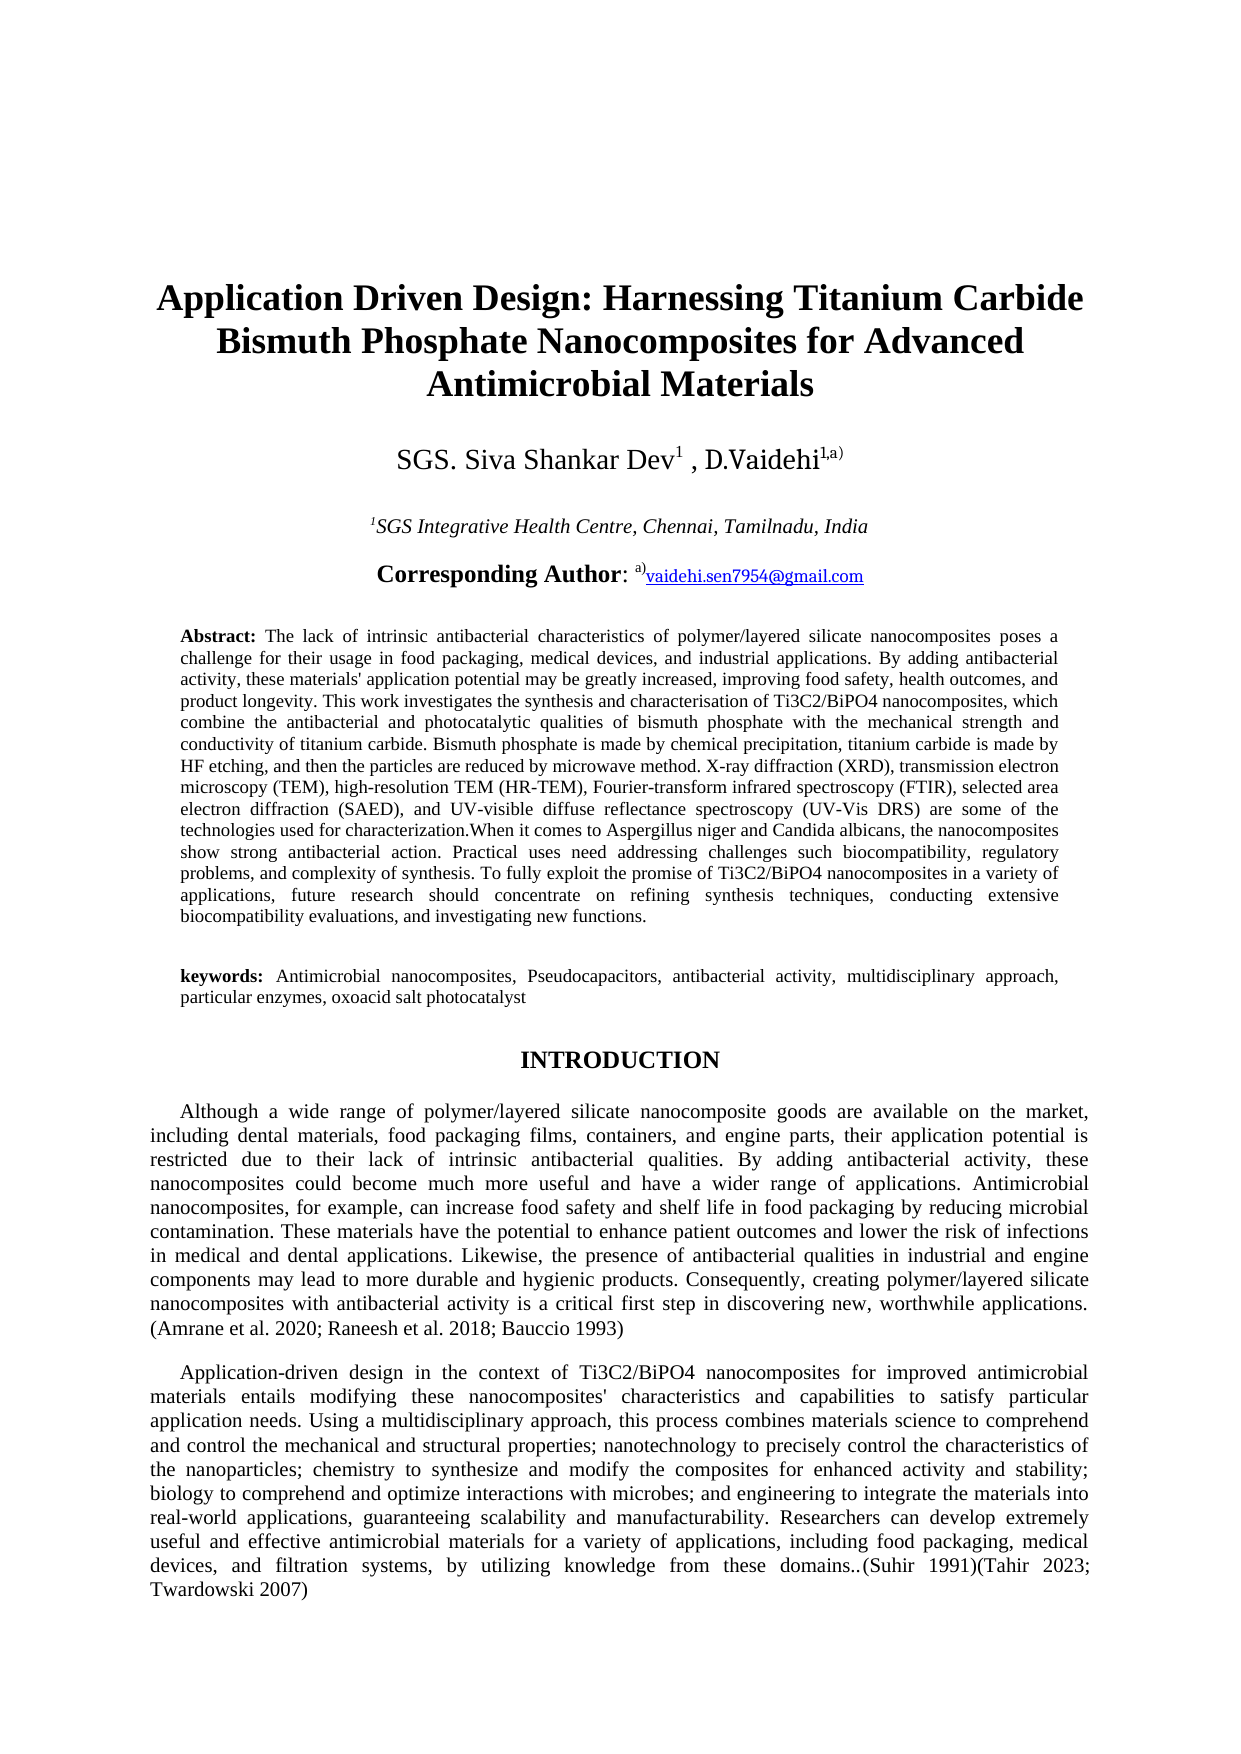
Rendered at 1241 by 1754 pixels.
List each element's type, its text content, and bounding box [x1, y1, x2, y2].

title Application Driven Design: Harnessing Titanium Carbide Bismuth Phosphate Nanocomposites for Advanced Antimicrobial Materials [150, 275, 1090, 404]
text Although a wide range of polymer/layered silicate nanocomposite goods are available on the market, including dental materials, food packaging films, containers, and engine parts, their application potential is restricted due to their lack of intrinsic antibacterial qualities. By adding antibacterial activity, these nanocomposites could become much more useful and have a wider range of applications. Antimicrobial nanocomposites, for example, can increase food safety and shelf life in food packaging by reducing microbial contamination. These materials have the potential to enhance patient outcomes and lower the risk of infections in medical and dental applications. Likewise, the presence of antibacterial qualities in industrial and engine components may lead to more durable and hygienic products. Consequently, creating polymer/layered silicate nanocomposites with antibacterial activity is a critical first step in discovering new, worthwhile applications.(Amrane et al. 2020; Raneesh et al. 2018; Bauccio 1993) [150, 1099, 1090, 1339]
text Application-driven design in the context of Ti3C2/BiPO4 nanocomposites for improved antimicrobial materials entails modifying these nanocomposites' characteristics and capabilities to satisfy particular application needs. Using a multidisciplinary approach, this process combines materials science to comprehend and control the mechanical and structural properties; nanotechnology to precisely control the characteristics of the nanoparticles; chemistry to synthesize and modify the composites for enhanced activity and stability; biology to comprehend and optimize interactions with microbes; and engineering to integrate the materials into real-world applications, guaranteeing scalability and manufacturability. Researchers can develop extremely useful and effective antimicrobial materials for a variety of applications, including food packaging, medical devices, and filtration systems, by utilizing knowledge from these domains..(Suhir 1991)(Tahir 2023; Twardowski 2007) [150, 1360, 1090, 1601]
subtitle Introduction [150, 1045, 1090, 1074]
text keywords: Antimicrobial nanocomposites, Pseudocapacitors, antibacterial activity, multidisciplinary approach, particular enzymes, oxoacid salt photocatalyst [180, 964, 1060, 1008]
text Abstract: The lack of intrinsic antibacterial characteristics of polymer/layered silicate nanocomposites poses a challenge for their usage in food packaging, medical devices, and industrial applications. By adding antibacterial activity, these materials' application potential may be greatly increased, improving food safety, health outcomes, and product longevity. This work investigates the synthesis and characterisation of Ti3C2/BiPO4 nanocomposites, which combine the antibacterial and photocatalytic qualities of bismuth phosphate with the mechanical strength and conductivity of titanium carbide. Bismuth phosphate is made by chemical precipitation, titanium carbide is made by HF etching, and then the particles are reduced by microwave method. X-ray diffraction (XRD), transmission electron microscopy (TEM), high-resolution TEM (HR-TEM), Fourier-transform infrared spectroscopy (FTIR), selected area electron diffraction (SAED), and UV-visible diffuse reflectance spectroscopy (UV-Vis DRS) are some of the technologies used for characterization.When it comes to Aspergillus niger and Candida albicans, the nanocomposites show strong antibacterial action. Practical uses need addressing challenges such biocompatibility, regulatory problems, and complexity of synthesis. To fully exploit the promise of Ti3C2/BiPO4 nanocomposites in a variety of applications, future research should concentrate on refining synthesis techniques, conducting extensive biocompatibility evaluations, and investigating new functions. [180, 625, 1060, 927]
text 1SGS Integrative Health Centre, Chennai, Tamilnadu, India [150, 514, 1090, 538]
text Corresponding Author: a)vaidehi.sen7954@gmail.com [150, 559, 1090, 588]
text SGS. Siva Shankar Dev1 , D.Vaidehi1,a) [150, 442, 1090, 476]
